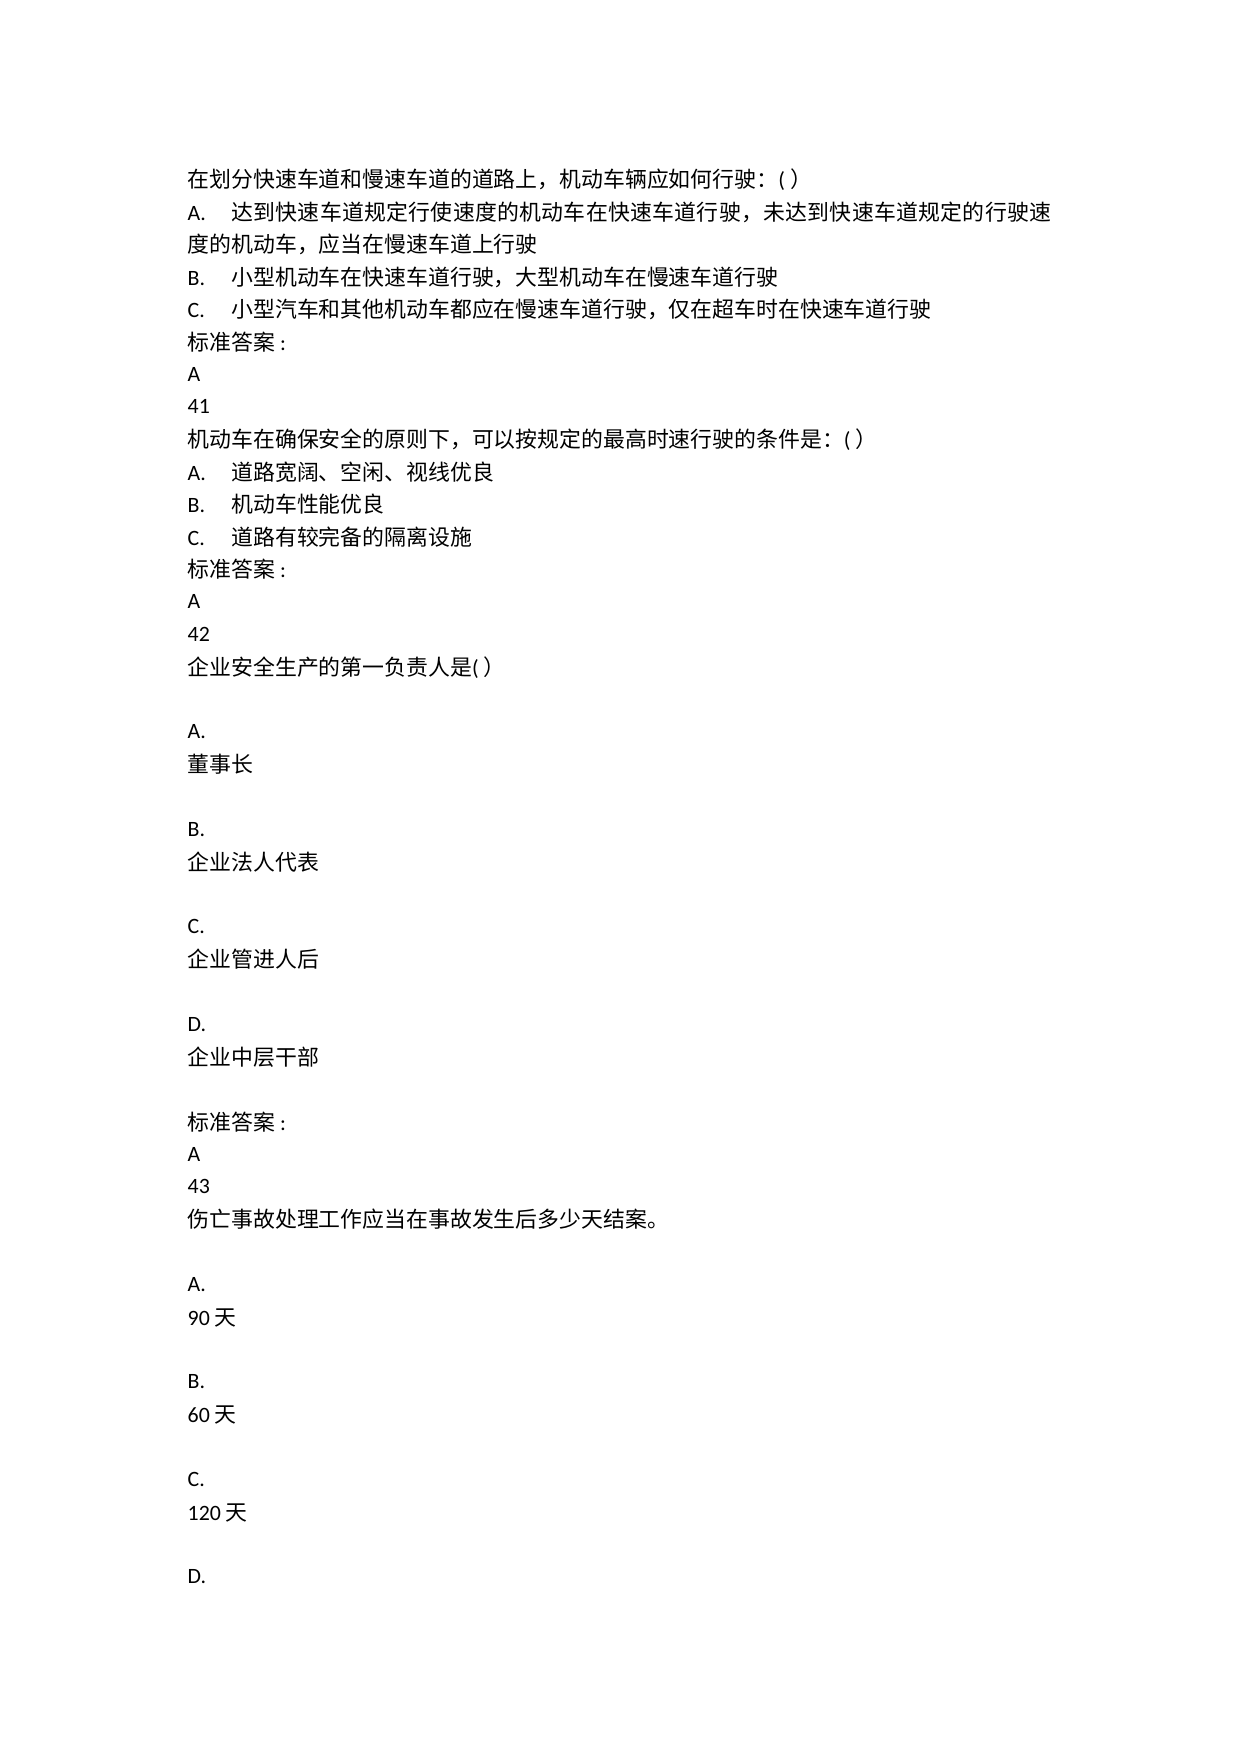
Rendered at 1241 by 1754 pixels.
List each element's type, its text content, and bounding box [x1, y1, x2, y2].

text A [187, 1137, 1053, 1169]
text 伤亡事故处理工作应当在事故发生后多少天结案。 [187, 1202, 1053, 1234]
text A [187, 584, 1053, 617]
text C. 小型汽车和其他机动车都应在慢速车道行驶，仅在超车时在快速车道行驶 [187, 292, 1053, 324]
text C. [187, 1462, 1053, 1494]
text B. 机动车性能优良 [187, 487, 1053, 519]
text B. [187, 1364, 1053, 1397]
text A. 道路宽阔、空闲、视线优良 [187, 454, 1053, 487]
text A. 达到快速车道规定行使速度的机动车在快速车道行驶，未达到快速车道规定的行驶速度的机动车，应当在慢速车道上行驶 [187, 194, 1053, 259]
text A. [187, 714, 1053, 747]
text A. [187, 1267, 1053, 1299]
text 43 [187, 1169, 1053, 1202]
text 企业安全生产的第一负责人是( ） [187, 649, 1053, 682]
text D. [187, 1007, 1053, 1039]
text 标准答案 : [187, 552, 1053, 584]
text B. 小型机动车在快速车道行驶，大型机动车在慢速车道行驶 [187, 259, 1053, 292]
text B. [187, 812, 1053, 844]
text 在划分快速车道和慢速车道的道路上，机动车辆应如何行驶：( ） [187, 162, 1053, 194]
text D. [187, 1559, 1053, 1592]
text 90天 [187, 1299, 1053, 1332]
text C. 道路有较完备的隔离设施 [187, 519, 1053, 552]
text 机动车在确保安全的原则下，可以按规定的最高时速行驶的条件是：( ） [187, 422, 1053, 454]
text 41 [187, 389, 1053, 422]
text 董事长 [187, 747, 1053, 779]
text 企业法人代表 [187, 844, 1053, 877]
text C. [187, 909, 1053, 942]
text 企业中层干部 [187, 1039, 1053, 1072]
text 60天 [187, 1397, 1053, 1429]
text 标准答案 : [187, 324, 1053, 357]
text A [187, 357, 1053, 389]
text 标准答案 : [187, 1104, 1053, 1137]
text 42 [187, 617, 1053, 649]
text 企业管进人后 [187, 942, 1053, 974]
text 120天 [187, 1494, 1053, 1527]
